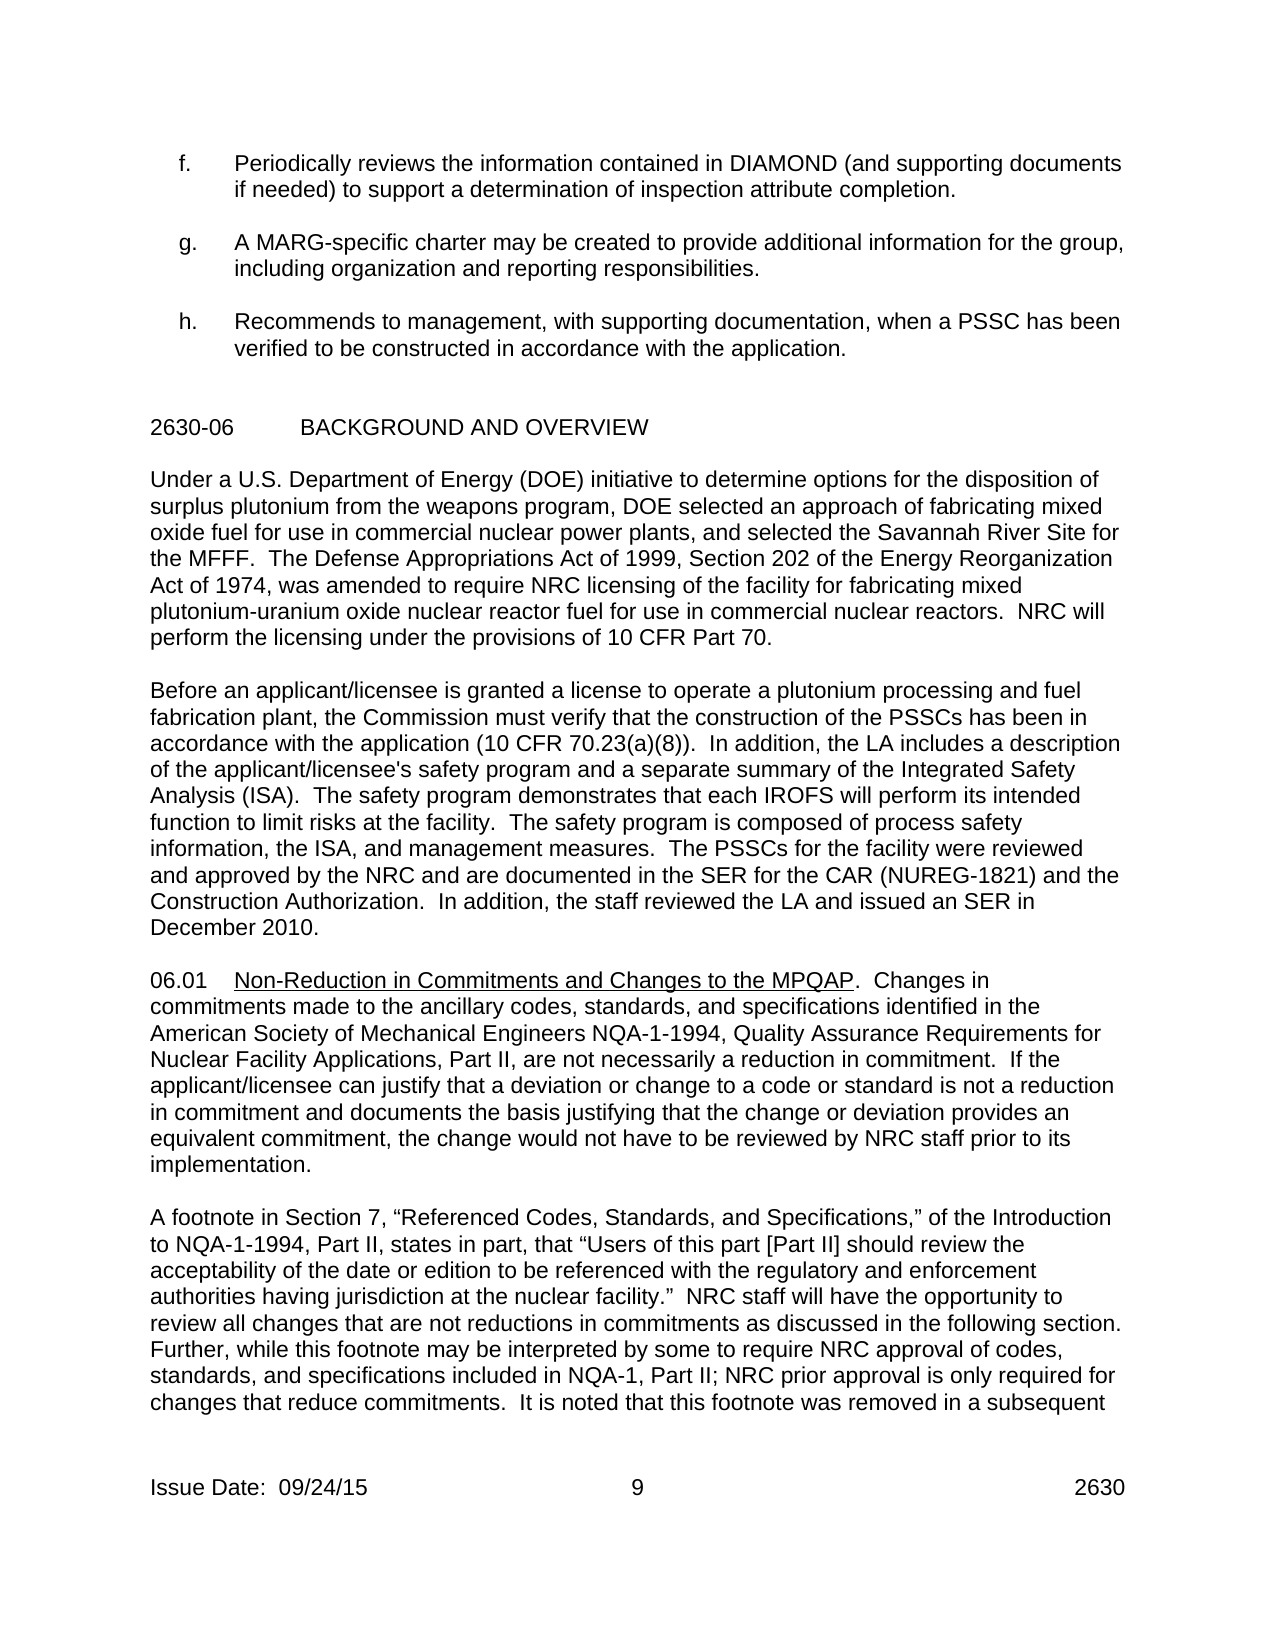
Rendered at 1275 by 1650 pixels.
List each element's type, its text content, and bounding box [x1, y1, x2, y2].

text 06.01 Non-Reduction in Commitments and Changes to the MPQAP. Changes in commitments made to the ancillary codes, standards, and specifications identified in the American Society of Mechanical Engineers NQA-1-1994, Quality Assurance Requirements for Nuclear Facility Applications, Part II, are not necessarily a reduction in commitment. If the applicant/licensee can justify that a deviation or change to a code or standard is not a reduction in commitment and documents the basis justifying that the change or deviation provides an equivalent commitment, the change would not have to be reviewed by NRC staff prior to its implementation. [150, 967, 1125, 1178]
text A footnote in Section 7, “Referenced Codes, Standards, and Specifications,” of the Introduction to NQA-1-1994, Part II, states in part, that “Users of this part [Part II] should review the acceptability of the date or edition to be referenced with the regulatory and enforcement authorities having jurisdiction at the nuclear facility.” NRC staff will have the opportunity to review all changes that are not reductions in commitments as discussed in the following section. Further, while this footnote may be interpreted by some to require NRC approval of codes, standards, and specifications included in NQA-1, Part II; NRC prior approval is only required for changes that reduce commitments. It is noted that this footnote was removed in a subsequent [150, 1204, 1125, 1415]
text Before an applicant/licensee is granted a license to operate a plutonium processing and fuel fabrication plant, the Commission must verify that the construction of the PSSCs has been in accordance with the application (10 CFR 70.23(a)(8)). In addition, the LA includes a description of the applicant/licensee's safety program and a separate summary of the Integrated Safety Analysis (ISA). The safety program demonstrates that each IROFS will perform its intended function to limit risks at the facility. The safety program is composed of process safety information, the ISA, and management measures. The PSSCs for the facility were reviewed and approved by the NRC and are documented in the SER for the CAR (NUREG-1821) and the Construction Authorization. In addition, the staff reviewed the LA and issued an SER in December 2010. [150, 677, 1125, 941]
list Periodically reviews the information contained in DIAMOND (and supporting documents if needed) to support a determination of inspection attribute completion. [178, 150, 1125, 203]
list Recommends to management, with supporting documentation, when a PSSC has been verified to be constructed in accordance with the application. [178, 308, 1125, 361]
list A MARG-specific charter may be created to provide additional information for the group, including organization and reporting responsibilities. [178, 229, 1125, 282]
text Under a U.S. Department of Energy (DOE) initiative to determine options for the disposition of surplus plutonium from the weapons program, DOE selected an approach of fabricating mixed oxide fuel for use in commercial nuclear power plants, and selected the Savannah River Site for the MFFF. The Defense Appropriations Act of 1999, Section 202 of the Energy Reorganization Act of 1974, was amended to require NRC licensing of the facility for fabricating mixed plutonium-uranium oxide nuclear reactor fuel for use in commercial nuclear reactors. NRC will perform the licensing under the provisions of 10 CFR Part 70. [150, 466, 1125, 651]
subtitle 2630-06 BACKGROUND AND OVERVIEW [150, 413, 1125, 440]
